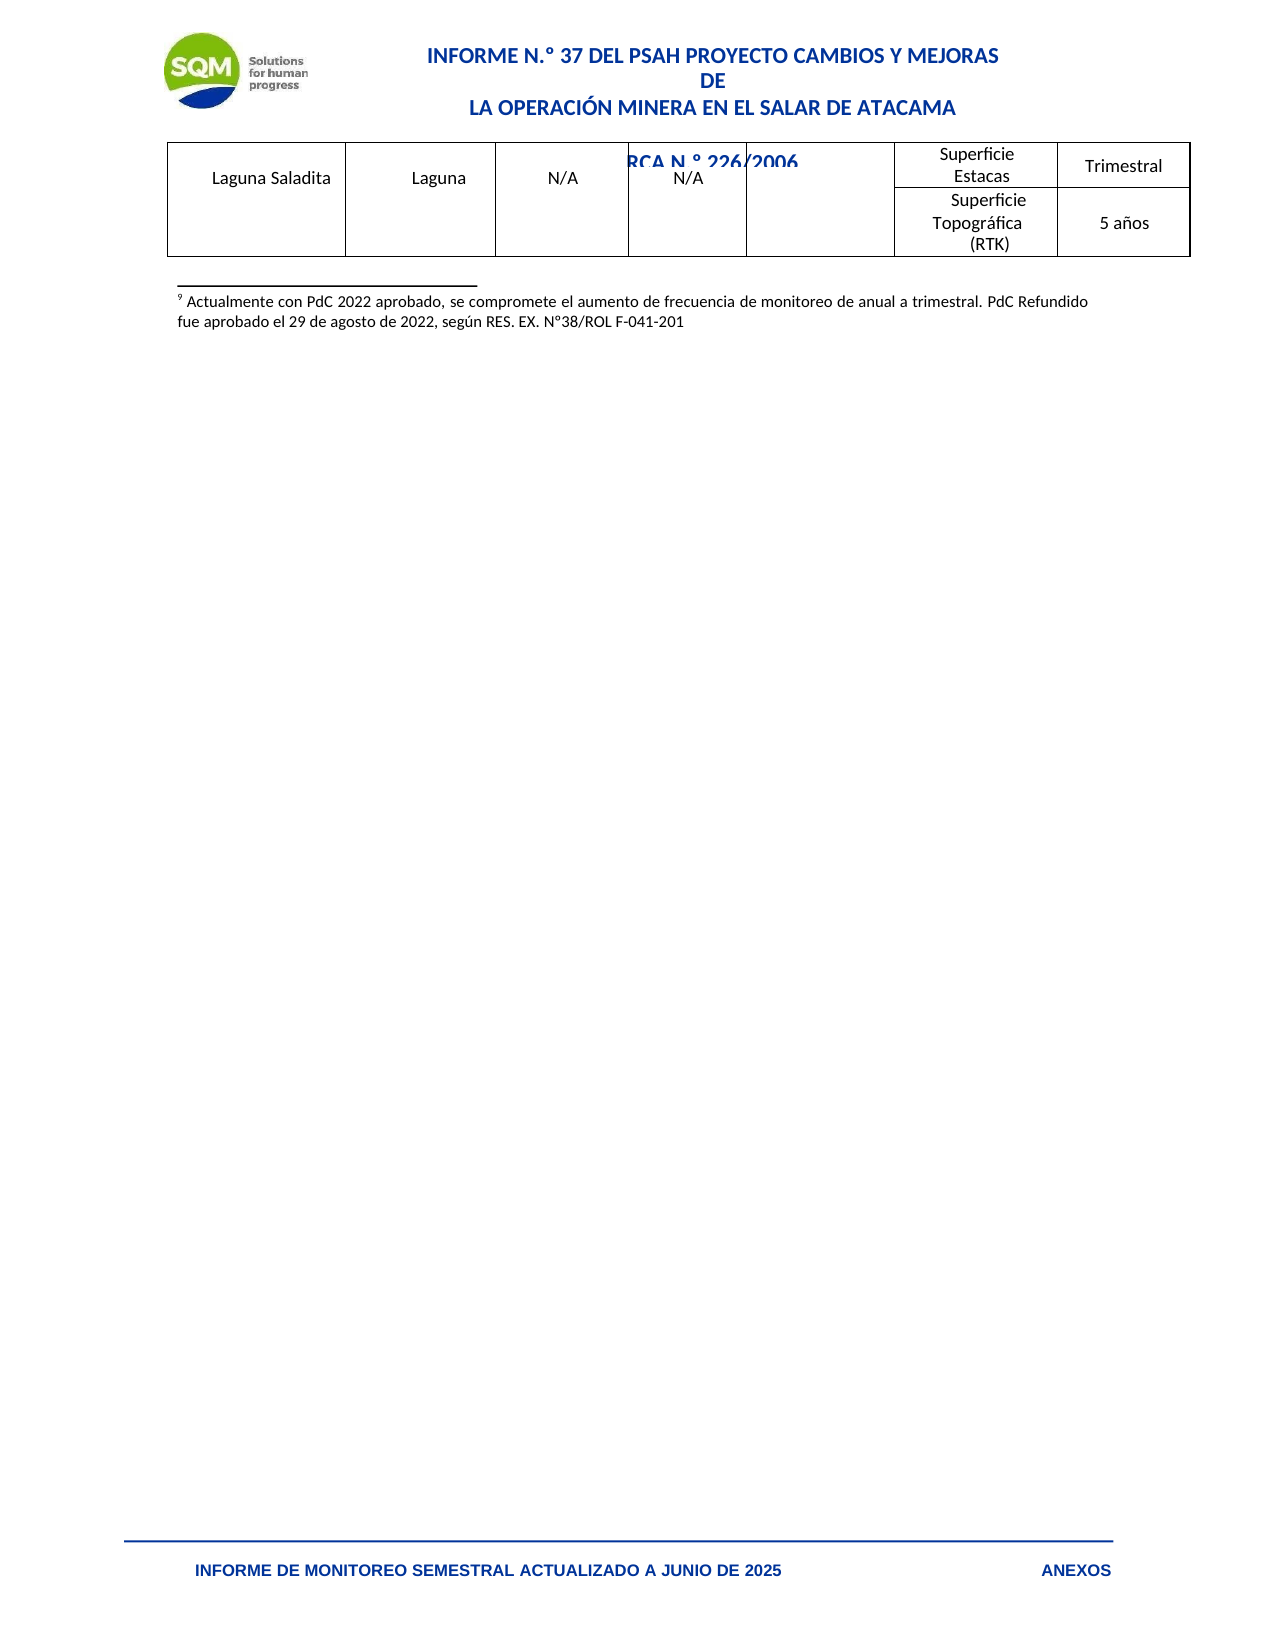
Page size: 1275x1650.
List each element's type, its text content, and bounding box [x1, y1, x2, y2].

picture [164, 32, 308, 109]
table_cell N/A [629, 143, 746, 256]
text 9 Actualmente con PdC 2022 aprobado, se compromete el aumento de frecuencia de monitoreo de anual a trimestral. PdC Refundido fue aprobado el 29 de agosto de 2022, según RES. EX. Nº38/ROL F-041-201 [177, 286, 1108, 332]
table_cell Laguna Saladita [168, 143, 345, 256]
table_cell Trimestral [1058, 143, 1189, 187]
table_cell Superficie Topográfica (RTK) [895, 188, 1057, 256]
table_cell N/A [496, 143, 628, 256]
table_cell Laguna [346, 143, 495, 256]
table_cell N/A [747, 143, 894, 256]
table_cell 5 años [1058, 188, 1189, 256]
table_cell Superficie Estacas [895, 143, 1057, 187]
